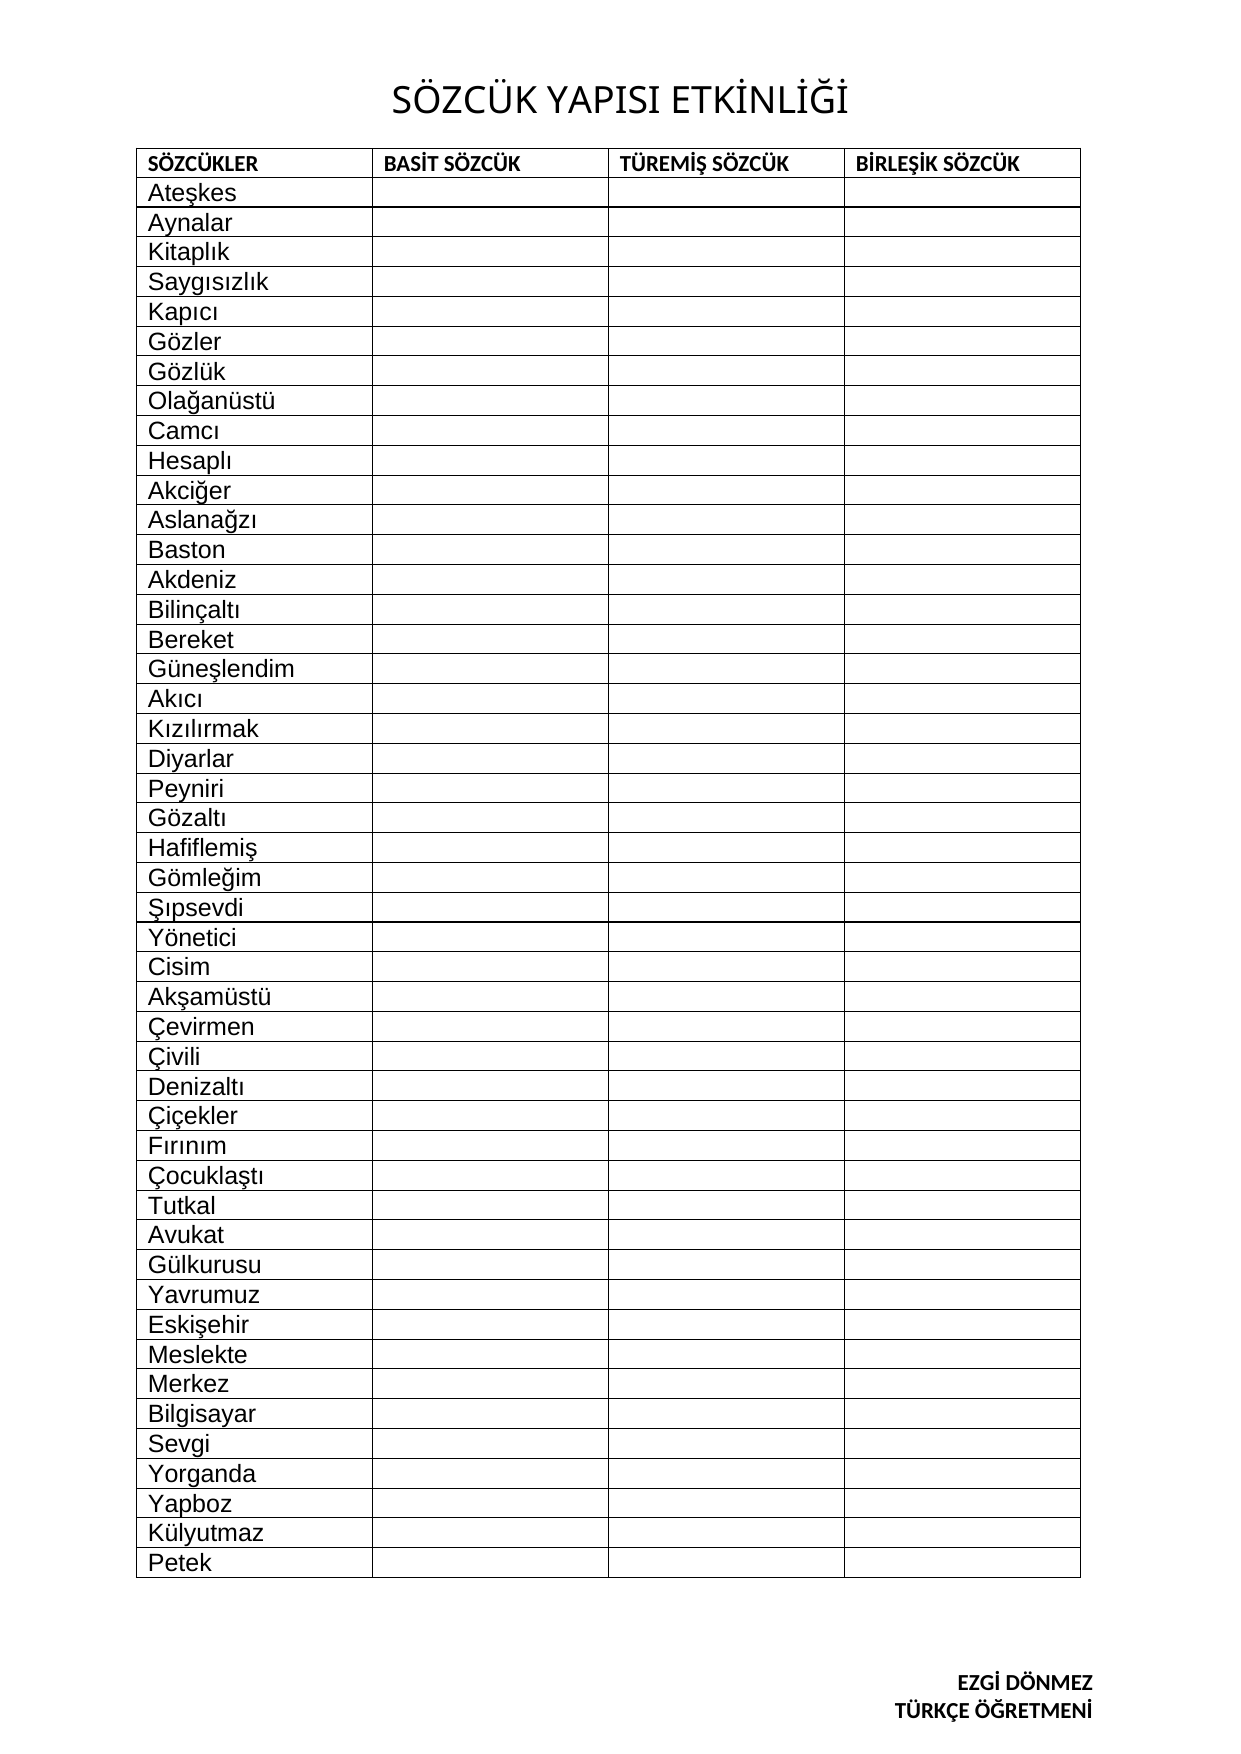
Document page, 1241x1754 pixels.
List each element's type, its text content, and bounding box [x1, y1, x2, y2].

table_cell [845, 774, 1080, 802]
table_cell Hesaplı [137, 446, 372, 474]
table_cell Fırınım [137, 1131, 372, 1160]
table_cell Sevgi [137, 1429, 372, 1458]
table_cell [845, 1280, 1080, 1309]
table_cell [373, 565, 608, 594]
table_cell Çivili [137, 1042, 372, 1070]
table_cell [609, 774, 844, 802]
table_cell Aslanağzı [137, 505, 372, 534]
table_cell [609, 714, 844, 743]
table_cell [373, 1518, 608, 1547]
table_cell [373, 1191, 608, 1219]
table_cell [609, 1429, 844, 1458]
table_cell [845, 565, 1080, 594]
table_cell [609, 1310, 844, 1338]
table_cell Petek [137, 1548, 372, 1577]
table_header TÜREMİŞ SÖZCÜK [609, 149, 844, 177]
table_cell Meslekte [137, 1340, 372, 1368]
table_cell Peyniri [137, 774, 372, 802]
table_cell [845, 1310, 1080, 1338]
table_cell [609, 982, 844, 1011]
table_cell [373, 1161, 608, 1189]
table_cell [609, 833, 844, 862]
table_cell [845, 714, 1080, 743]
table_cell [609, 654, 844, 683]
table_cell [373, 1548, 608, 1577]
table_cell [373, 237, 608, 266]
table_cell [373, 1101, 608, 1130]
table_header BASİT SÖZCÜK [373, 149, 608, 177]
table_cell [845, 1042, 1080, 1070]
table_cell Güneşlendim [137, 654, 372, 683]
table_cell [845, 684, 1080, 713]
table_cell [373, 1399, 608, 1428]
table_cell [609, 1131, 844, 1160]
table_cell [845, 297, 1080, 326]
table_cell Cisim [137, 952, 372, 981]
table_cell Şıpsevdi [137, 893, 372, 921]
table_cell [845, 923, 1080, 951]
table_cell Gömleğim [137, 863, 372, 892]
table_cell Akşamüstü [137, 982, 372, 1011]
table_cell [373, 774, 608, 802]
table_cell [373, 208, 608, 236]
table_cell [373, 535, 608, 564]
table_cell [373, 267, 608, 296]
table_cell [609, 744, 844, 772]
table_cell [845, 1548, 1080, 1577]
table_cell [373, 952, 608, 981]
table_cell Çocuklaştı [137, 1161, 372, 1189]
table_cell [609, 476, 844, 504]
table_cell [373, 178, 608, 206]
table_cell [845, 1489, 1080, 1517]
table_cell [845, 267, 1080, 296]
table_cell [845, 1191, 1080, 1219]
table_cell [373, 386, 608, 415]
table_cell [609, 1489, 844, 1517]
table_cell Baston [137, 535, 372, 564]
table_cell [609, 1399, 844, 1428]
table_cell Akciğer [137, 476, 372, 504]
table_cell [845, 446, 1080, 474]
table_cell [373, 982, 608, 1011]
table_cell [845, 416, 1080, 445]
table_cell Kapıcı [137, 297, 372, 326]
table_cell Bereket [137, 625, 372, 653]
table_cell [373, 327, 608, 355]
table_cell [609, 1518, 844, 1547]
table_cell [609, 1220, 844, 1249]
table_cell Akıcı [137, 684, 372, 713]
table_cell Aynalar [137, 208, 372, 236]
table_cell [609, 893, 844, 921]
table_cell [609, 684, 844, 713]
table_header SÖZCÜKLER [137, 149, 372, 177]
table_cell [609, 1161, 844, 1189]
table_cell [845, 476, 1080, 504]
table_cell [845, 1429, 1080, 1458]
table_cell Hafiflemiş [137, 833, 372, 862]
table_cell [373, 1280, 608, 1309]
table_cell [609, 327, 844, 355]
table_cell Camcı [137, 416, 372, 445]
table_cell [373, 297, 608, 326]
table_cell [845, 1369, 1080, 1398]
table_cell [609, 446, 844, 474]
table_cell Bilgisayar [137, 1399, 372, 1428]
table_cell [845, 1250, 1080, 1279]
table_cell [845, 1459, 1080, 1487]
table_cell Akdeniz [137, 565, 372, 594]
table_cell [373, 1250, 608, 1279]
table_cell Yönetici [137, 923, 372, 951]
table_cell Bilinçaltı [137, 595, 372, 623]
table_cell Yavrumuz [137, 1280, 372, 1309]
table_cell [845, 535, 1080, 564]
table_cell [609, 267, 844, 296]
table_cell [845, 505, 1080, 534]
table_cell [845, 982, 1080, 1011]
table_cell [609, 178, 844, 206]
table_cell [845, 833, 1080, 862]
table_cell [609, 625, 844, 653]
table_cell [845, 1399, 1080, 1428]
table_cell [845, 952, 1080, 981]
table_cell Merkez [137, 1369, 372, 1398]
table_cell [845, 595, 1080, 623]
table_cell [373, 1310, 608, 1338]
table_cell [373, 1131, 608, 1160]
table_cell Avukat [137, 1220, 372, 1249]
table_cell [373, 863, 608, 892]
table_cell Saygısızlık [137, 267, 372, 296]
table_cell [845, 1131, 1080, 1160]
table_cell Çevirmen [137, 1012, 372, 1041]
table_cell [373, 595, 608, 623]
table_cell [609, 505, 844, 534]
table_cell [845, 1518, 1080, 1547]
table_cell Olağanüstü [137, 386, 372, 415]
table_cell [373, 1220, 608, 1249]
table_cell [845, 237, 1080, 266]
table_cell [609, 863, 844, 892]
table_cell [845, 178, 1080, 206]
table_cell [845, 803, 1080, 832]
table_cell [609, 1280, 844, 1309]
table_cell [845, 1101, 1080, 1130]
table_cell Gözaltı [137, 803, 372, 832]
table_cell [609, 1191, 844, 1219]
table_cell [609, 1250, 844, 1279]
table_cell Yapboz [137, 1489, 372, 1517]
table_cell [845, 1161, 1080, 1189]
table_cell [373, 476, 608, 504]
table_cell [609, 237, 844, 266]
table_cell [845, 1220, 1080, 1249]
table_cell [373, 684, 608, 713]
table_cell [373, 1369, 608, 1398]
table_cell [609, 356, 844, 385]
table_cell [609, 1459, 844, 1487]
table_cell [845, 744, 1080, 772]
table_cell [609, 535, 844, 564]
table_cell [609, 923, 844, 951]
table_cell [373, 803, 608, 832]
table_cell [373, 833, 608, 862]
table_cell Gözlük [137, 356, 372, 385]
table_cell [609, 595, 844, 623]
table_cell [609, 386, 844, 415]
table_cell Diyarlar [137, 744, 372, 772]
table_cell [373, 744, 608, 772]
table_cell [373, 1489, 608, 1517]
table_cell [609, 1101, 844, 1130]
table_cell [609, 416, 844, 445]
table_cell [845, 625, 1080, 653]
table_cell [373, 893, 608, 921]
table_cell Kitaplık [137, 237, 372, 266]
table_cell [609, 952, 844, 981]
table_cell [609, 208, 844, 236]
table_cell [609, 297, 844, 326]
table_cell [373, 446, 608, 474]
table_cell Denizaltı [137, 1071, 372, 1100]
table_cell [373, 1071, 608, 1100]
table_cell [609, 1012, 844, 1041]
table_cell [373, 1429, 608, 1458]
table_cell [845, 1071, 1080, 1100]
table_cell [609, 565, 844, 594]
table_cell [373, 356, 608, 385]
table_cell [373, 923, 608, 951]
table_cell [609, 1548, 844, 1577]
table_cell [373, 1012, 608, 1041]
table_cell [845, 386, 1080, 415]
table_cell [845, 893, 1080, 921]
table_cell Tutkal [137, 1191, 372, 1219]
table_cell Külyutmaz [137, 1518, 372, 1547]
table_cell [373, 416, 608, 445]
table_cell [609, 1071, 844, 1100]
table_cell [373, 1042, 608, 1070]
table_cell [845, 654, 1080, 683]
table_cell [845, 327, 1080, 355]
table_header BİRLEŞİK SÖZCÜK [845, 149, 1080, 177]
table_cell Ateşkes [137, 178, 372, 206]
table_cell [845, 1340, 1080, 1368]
table_cell Kızılırmak [137, 714, 372, 743]
table_cell [373, 505, 608, 534]
table_cell Gülkurusu [137, 1250, 372, 1279]
table_cell [845, 1012, 1080, 1041]
table_cell [845, 208, 1080, 236]
table_cell Gözler [137, 327, 372, 355]
table_cell [845, 356, 1080, 385]
table_cell [373, 1459, 608, 1487]
table_cell [373, 654, 608, 683]
table_cell [609, 803, 844, 832]
table_cell [609, 1042, 844, 1070]
table_cell [373, 625, 608, 653]
table_cell [609, 1369, 844, 1398]
table_cell [373, 1340, 608, 1368]
table_cell [845, 863, 1080, 892]
table_cell [373, 714, 608, 743]
table_cell Eskişehir [137, 1310, 372, 1338]
table_cell Çiçekler [137, 1101, 372, 1130]
table_cell [609, 1340, 844, 1368]
table_cell Yorganda [137, 1459, 372, 1487]
